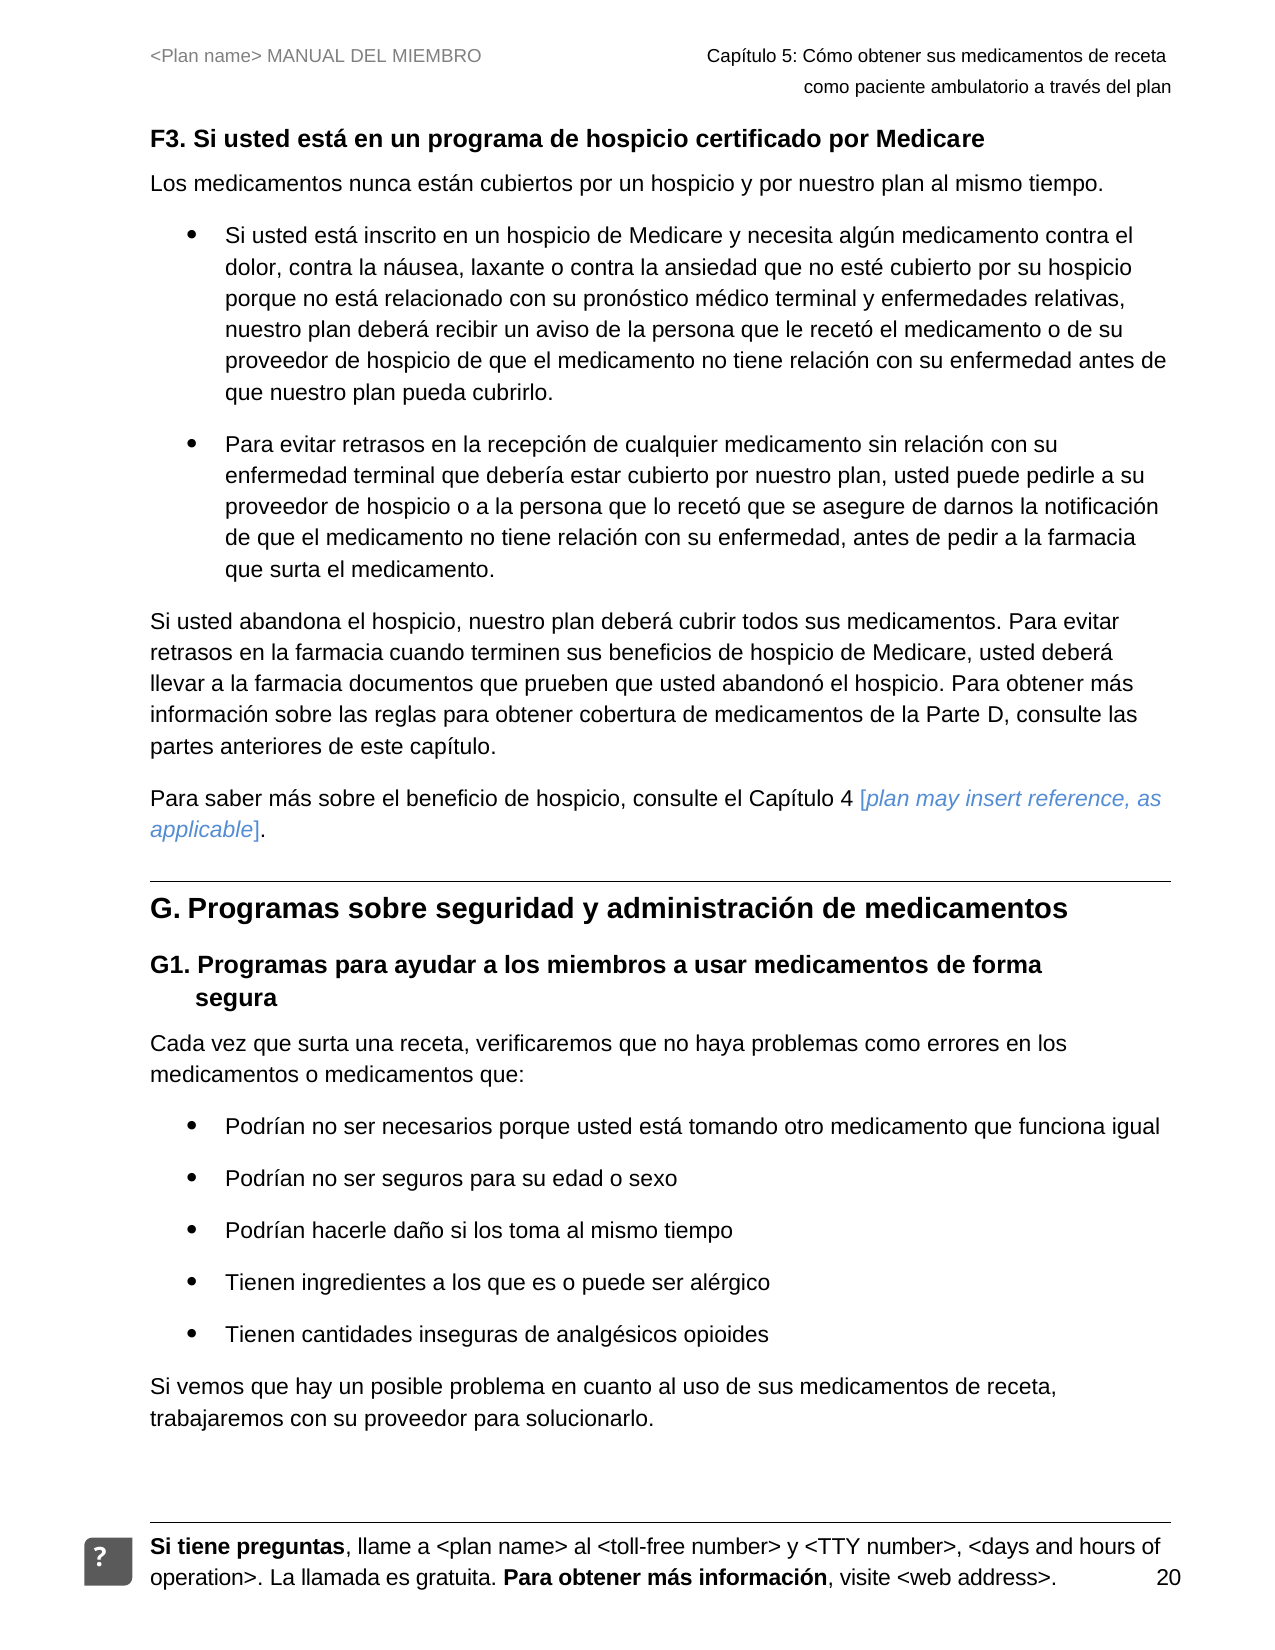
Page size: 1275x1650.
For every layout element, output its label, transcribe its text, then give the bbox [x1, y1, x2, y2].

text Cada vez que surta una receta, verificaremos que no haya problemas como errores en los medicamentos o medicamentos que: [150, 1026, 1171, 1088]
text Tienen cantidades inseguras de analgésicos opioides [187, 1318, 1171, 1349]
text Los medicamentos nunca están cubiertos por un hospicio y por nuestro plan al mismo tiempo. [150, 167, 1171, 198]
subtitle Programas sobre seguridad y administración de medicamentos [150, 882, 1171, 926]
text Si usted está inscrito en un hospicio de Medicare y necesita algún medicamento contra el dolor, contra la náusea, laxante o contra la ansiedad que no esté cubierto por su hospicio porque no está relacionado con su pronóstico médico terminal y enfermedades relativas, nuestro plan deberá recibir un aviso de la persona que le recetó el medicamento o de su proveedor de hospicio de que el medicamento no tiene relación con su enfermedad antes de que nuestro plan pueda cubrirlo. [187, 219, 1171, 406]
text Para evitar retrasos en la recepción de cualquier medicamento sin relación con su enfermedad terminal que debería estar cubierto por nuestro plan, usted puede pedirle a su proveedor de hospicio o a la persona que lo recetó que se asegure de darnos la notificación de que el medicamento no tiene relación con su enfermedad, antes de pedir a la farmacia que surta el medicamento. [187, 427, 1171, 583]
text Si usted abandona el hospicio, nuestro plan deberá cubrir todos sus medicamentos. Para evitar retrasos en la farmacia cuando terminen sus beneficios de hospicio de Medicare, usted deberá llevar a la farmacia documentos que prueben que usted abandonó el hospicio. Para obtener más información sobre las reglas para obtener cobertura de medicamentos de la Parte D, consulte las partes anteriores de este capítulo. [150, 604, 1171, 760]
text Para saber más sobre el beneficio de hospicio, consulte el Capítulo 4 [plan may insert reference, as applicable]. [150, 781, 1171, 844]
text Tienen ingredientes a los que es o puede ser alérgico [187, 1266, 1171, 1297]
subtitle G1. Programas para ayudar a los miembros a usar medicamentos de forma segura [150, 947, 1096, 1013]
subtitle F3. Si usted está en un programa de hospicio certificado por Medicare [150, 121, 1096, 154]
text Podrían no ser seguros para su edad o sexo [187, 1161, 1171, 1193]
text Si vemos que hay un posible problema en cuanto al uso de sus medicamentos de receta, trabajaremos con su proveedor para solucionarlo. [150, 1370, 1171, 1432]
text Podrían no ser necesarios porque usted está tomando otro medicamento que funciona igual [187, 1109, 1171, 1141]
text Podrían hacerle daño si los toma al mismo tiempo [187, 1213, 1171, 1245]
